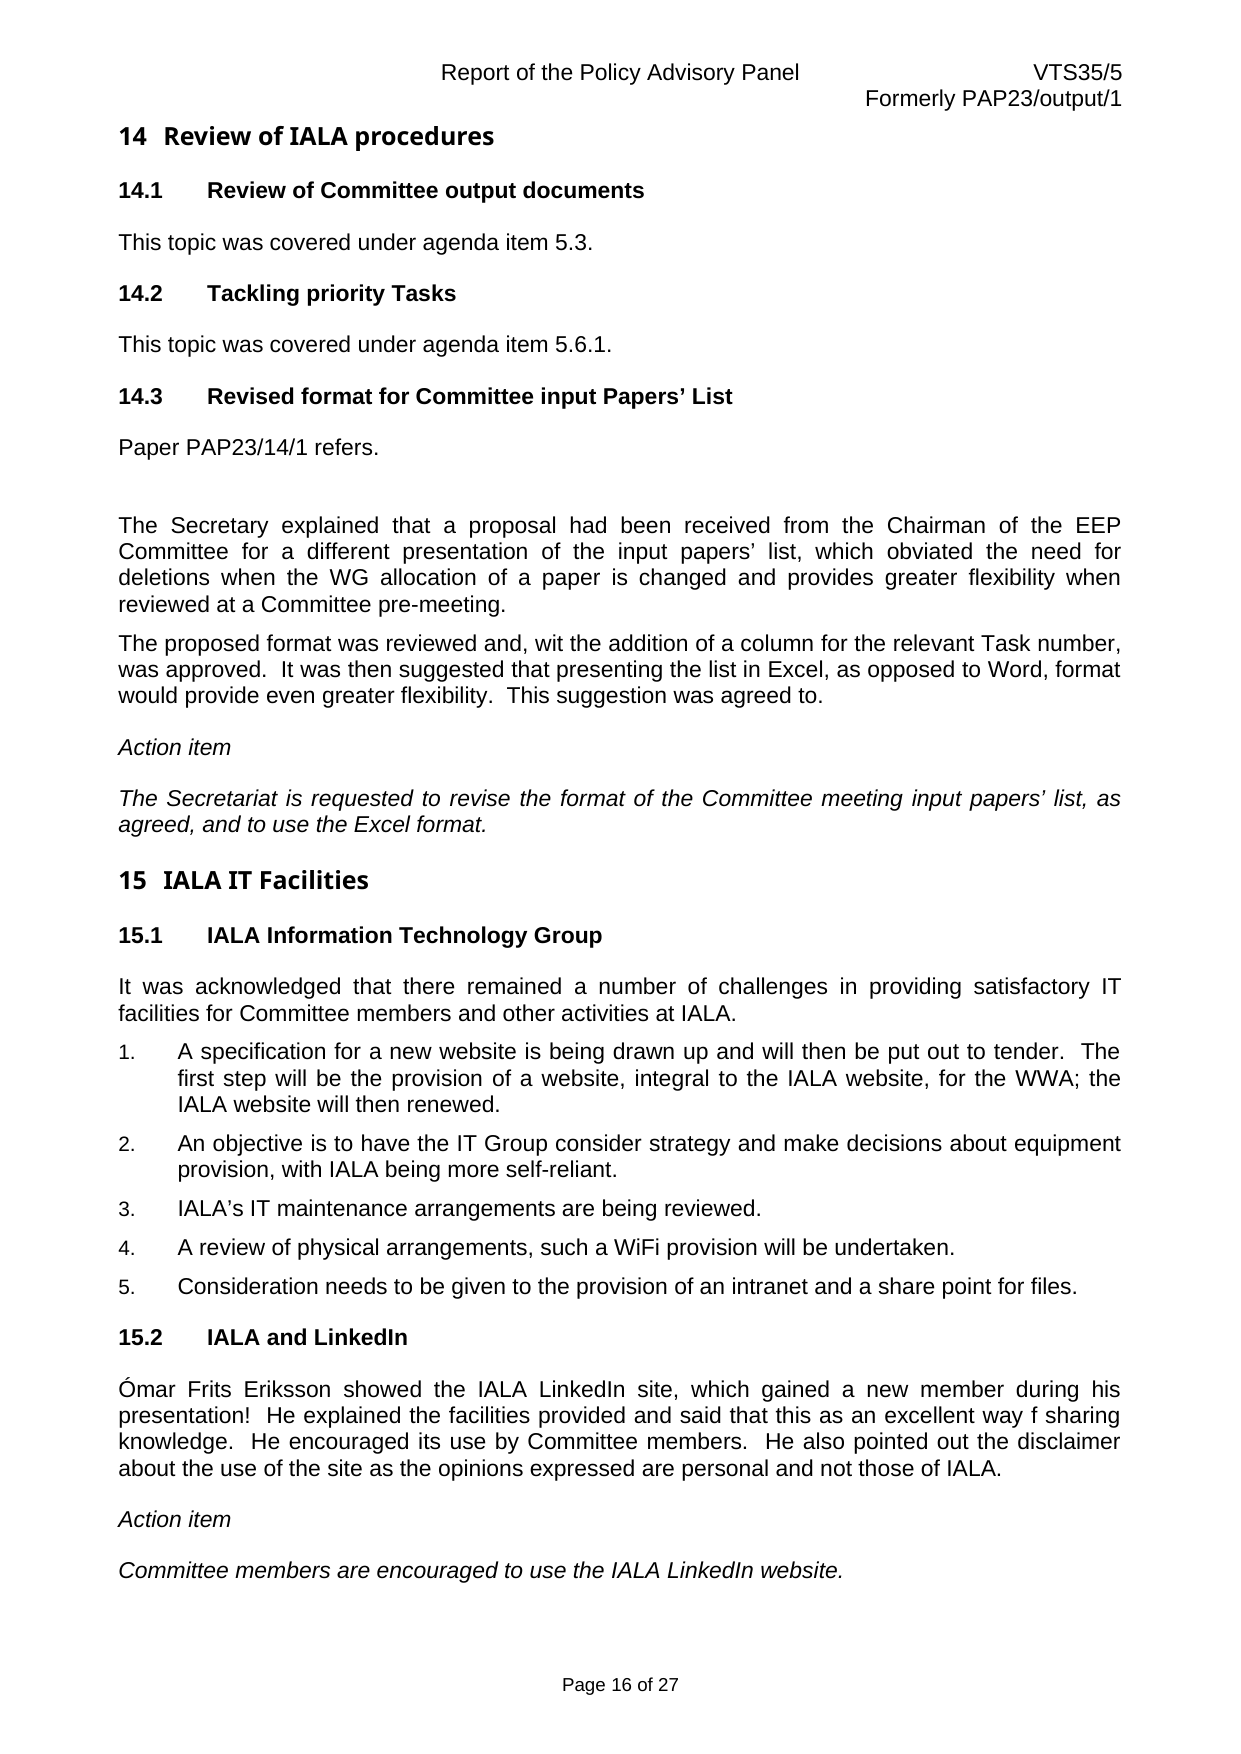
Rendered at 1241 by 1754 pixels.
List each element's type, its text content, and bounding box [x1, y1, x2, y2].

list Consideration needs to be given to the provision of an intranet and a share point for files. [118, 1273, 1122, 1299]
text Paper PAP23/14/1 refers. [118, 434, 1122, 460]
subtitle IALA IT Facilities [118, 863, 1122, 897]
text Action item [118, 1506, 1122, 1532]
text This topic was covered under agenda item 5.3. [118, 228, 1122, 255]
subtitle Review of IALA procedures [118, 118, 1122, 152]
text It was acknowledged that there remained a number of challenges in providing satisfactory IT facilities for Committee members and other activities at IALA. [118, 973, 1122, 1026]
text The Secretary explained that a proposal had been received from the Chairman of the EEP Committee for a different presentation of the input papers’ list, which obviated the need for deletions when the WG allocation of a paper is changed and provides greater flexibility when reviewed at a Committee pre-meeting. [118, 512, 1122, 617]
list An objective is to have the IT Group consider strategy and make decisions about equipment provision, with IALA being more self-reliant. [118, 1130, 1122, 1183]
subtitle IALA Information Technology Group [118, 922, 1122, 948]
text The Secretariat is requested to revise the format of the Committee meeting input papers’ list, as agreed, and to use the Excel format. [118, 785, 1122, 838]
text Committee members are encouraged to use the IALA LinkedIn website. [118, 1557, 1122, 1584]
subtitle Revised format for Committee input Papers’ List [118, 383, 1122, 409]
subtitle Review of Committee output documents [118, 177, 1122, 203]
list A review of physical arrangements, such a WiFi provision will be undertaken. [118, 1234, 1122, 1260]
text The proposed format was reviewed and, wit the addition of a column for the relevant Task number, was approved. It was then suggested that presenting the list in Excel, as opposed to Word, format would provide even greater flexibility. This suggestion was agreed to. [118, 629, 1122, 709]
text This topic was covered under agenda item 5.6.1. [118, 331, 1122, 358]
list IALA’s IT maintenance arrangements are being reviewed. [118, 1195, 1122, 1221]
subtitle IALA and LinkedIn [118, 1324, 1122, 1351]
text Ómar Frits Eriksson showed the IALA LinkedIn site, which gained a new member during his presentation! He explained the facilities provided and said that this as an excellent way f sharing knowledge. He encouraged its use by Committee members. He also pointed out the disclaimer about the use of the site as the opinions expressed are personal and not those of IALA. [118, 1376, 1122, 1481]
list A specification for a new website is being drawn up and will then be put out to tender. The first step will be the provision of a website, integral to the IALA website, for the WWA; the IALA website will then renewed. [118, 1038, 1122, 1117]
text Action item [118, 734, 1122, 760]
subtitle Tackling priority Tasks [118, 280, 1122, 306]
